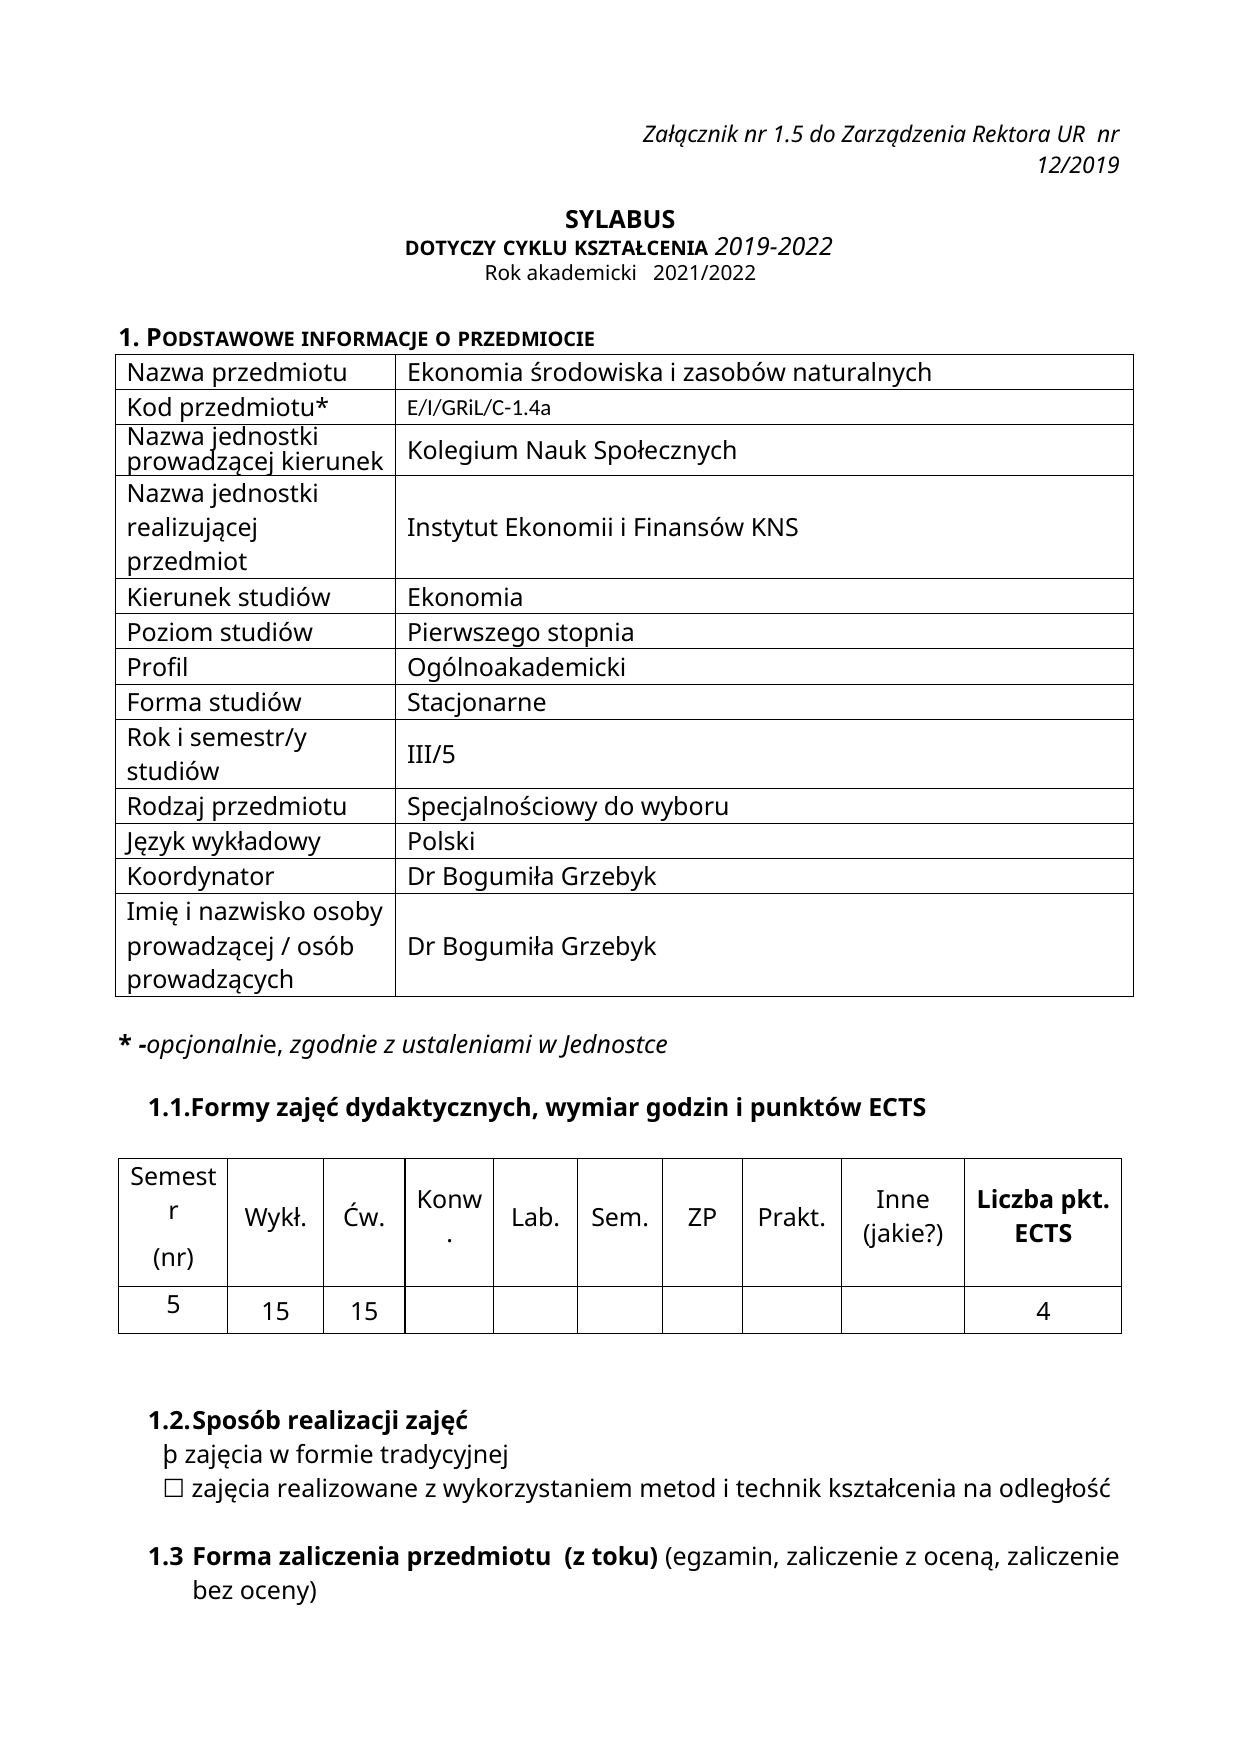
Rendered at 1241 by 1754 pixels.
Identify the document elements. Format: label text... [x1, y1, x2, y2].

table_cell Profil [116, 649, 395, 683]
table_header Inne (jakie?) [842, 1159, 964, 1286]
table_cell Stacjonarne [396, 685, 1133, 718]
text Rok akademicki 2021/2022 [118, 261, 1122, 286]
table_cell [494, 1287, 577, 1333]
table_header Liczba pkt. ECTS [965, 1159, 1121, 1286]
table_header Prakt. [743, 1159, 841, 1286]
table_header Sem. [578, 1159, 662, 1286]
text 1.3 Forma zaliczenia przedmiotu (z toku) (egzamin, zaliczenie z oceną, zaliczenie bez oceny) [148, 1539, 1122, 1607]
table_cell [663, 1287, 742, 1333]
table_cell E/I/GRiL/C-1.4a [396, 390, 1133, 424]
table_cell [406, 1287, 493, 1333]
table_header ZP [663, 1159, 742, 1286]
table_cell [578, 1287, 662, 1333]
table_cell Specjalnościowy do wyboru [396, 789, 1133, 823]
table_header Lab. [494, 1159, 577, 1286]
table_header Ekonomia środowiska i zasobów naturalnych [396, 355, 1133, 389]
table_cell Pierwszego stopnia [396, 614, 1133, 648]
table_header Wykł. [228, 1159, 323, 1286]
table_cell Dr Bogumiła Grzebyk [396, 859, 1133, 893]
text þ zajęcia w formie tradycyjnej [162, 1436, 1122, 1471]
text 1. Podstawowe informacje o przedmiocie [118, 319, 1122, 354]
table_header Ćw. [324, 1159, 404, 1286]
text ☐ zajęcia realizowane z wykorzystaniem metod i technik kształcenia na odległość [162, 1471, 1122, 1504]
table_header Nazwa przedmiotu [116, 355, 395, 389]
table_cell Kolegium Nauk Społecznych [396, 425, 1133, 475]
table_cell [842, 1287, 964, 1333]
table_cell Ekonomia [396, 579, 1133, 613]
table_cell Język wykładowy [116, 824, 395, 858]
text dotyczy cyklu kształcenia 2019-2022 [118, 236, 1122, 261]
table_cell Forma studiów [116, 685, 395, 718]
table_cell Rok i semestr/y studiów [116, 720, 395, 788]
table_cell Rodzaj przedmiotu [116, 789, 395, 823]
text 1.2. Sposób realizacji zajęć [148, 1402, 1122, 1436]
table_header Semestr (nr) [119, 1159, 227, 1286]
table_cell 15 [324, 1287, 404, 1333]
text SYLABUS [118, 201, 1122, 236]
table_cell [743, 1287, 841, 1333]
table_cell 5 [119, 1287, 227, 1333]
table_cell Imię i nazwisko osoby prowadzącej / osób prowadzących [116, 894, 395, 996]
text * -opcjonalnie, zgodnie z ustaleniami w Jednostce [118, 1026, 1122, 1061]
table_header Konw. [406, 1159, 493, 1286]
table_cell Kod przedmiotu* [116, 390, 395, 424]
table_cell III/5 [396, 720, 1133, 788]
table_cell Kierunek studiów [116, 579, 395, 613]
table_cell 15 [228, 1287, 323, 1333]
table_cell Polski [396, 824, 1133, 858]
table_cell 4 [965, 1287, 1121, 1333]
text 1.1.Formy zajęć dydaktycznych, wymiar godzin i punktów ECTS [148, 1090, 1122, 1124]
table_cell Nazwa jednostki prowadzącej kierunek [116, 425, 395, 475]
table_cell Nazwa jednostki realizującej przedmiot [116, 476, 395, 578]
table_cell Instytut Ekonomii i Finansów KNS [396, 476, 1133, 578]
text Załącznik nr 1.5 do Zarządzenia Rektora UR nr 12/2019 [118, 118, 1122, 181]
table_cell Ogólnoakademicki [396, 649, 1133, 683]
table_cell Dr Bogumiła Grzebyk [396, 894, 1133, 996]
table_cell Koordynator [116, 859, 395, 893]
table_cell Poziom studiów [116, 614, 395, 648]
